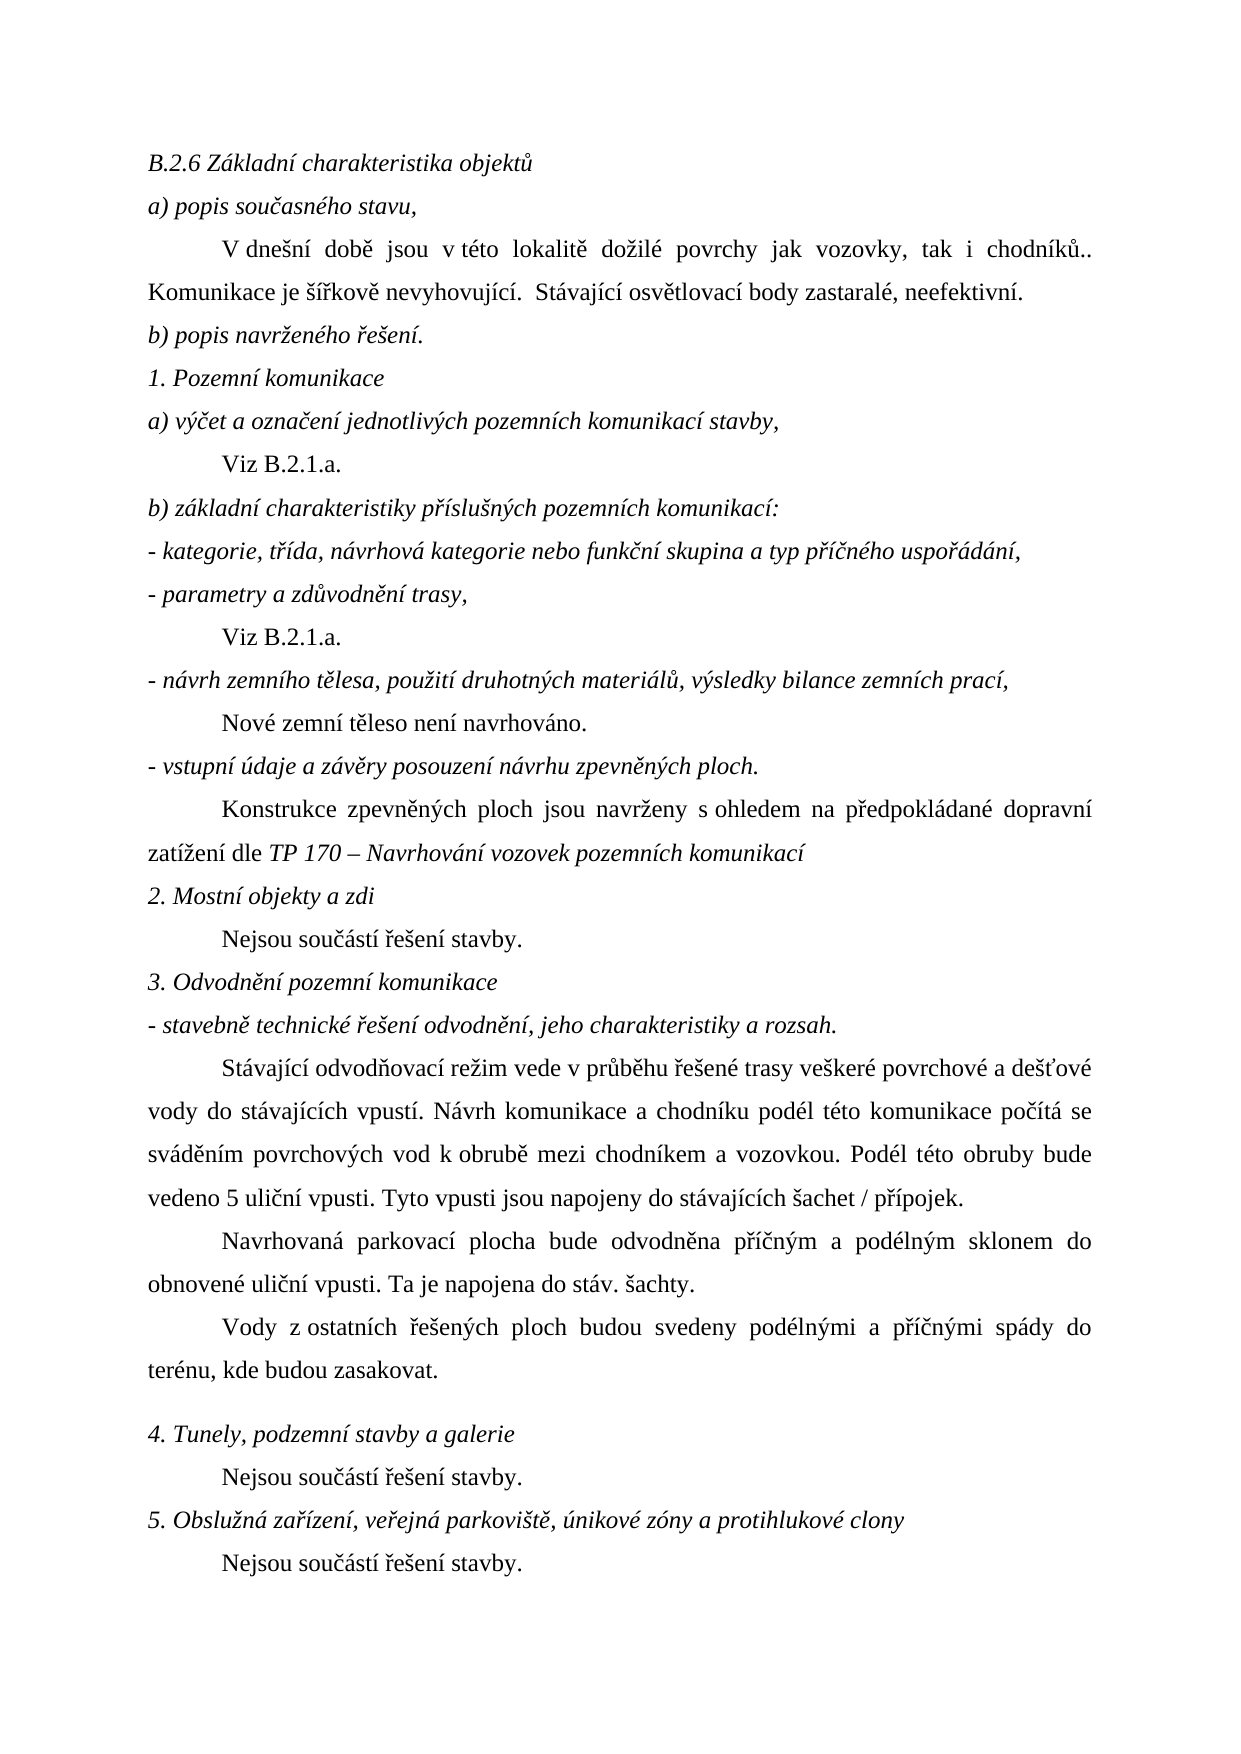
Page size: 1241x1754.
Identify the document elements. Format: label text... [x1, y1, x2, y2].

text V dnešní době jsou v této lokalitě dožilé povrchy jak vozovky, tak i chodníků.. Komunikace je šířkově nevyhovující. Stávající osvětlovací body zastaralé, neefektivní. [148, 234, 1093, 306]
text - stavebně technické řešení odvodnění, jeho charakteristiky a rozsah. [148, 1010, 1093, 1039]
text Viz B.2.1.a. [148, 449, 1093, 478]
text Konstrukce zpevněných ploch jsou navrženy s ohledem na předpokládané dopravní zatížení dle TP 170 – Navrhování vozovek pozemních komunikací [148, 794, 1093, 866]
text Nejsou součástí řešení stavby. [148, 1462, 1093, 1491]
text a) výčet a označení jednotlivých pozemních komunikací stavby, [148, 406, 1093, 435]
text Nejsou součástí řešení stavby. [148, 924, 1093, 953]
text 1. Pozemní komunikace [148, 363, 1093, 392]
text Nové zemní těleso není navrhováno. [148, 708, 1093, 737]
text 3. Odvodnění pozemní komunikace [148, 967, 1093, 996]
text - návrh zemního tělesa, použití druhotných materiálů, výsledky bilance zemních prací, [148, 665, 1093, 694]
text - parametry a zdůvodnění trasy, [148, 579, 1093, 608]
text 2. Mostní objekty a zdi [148, 881, 1093, 909]
text Vody z ostatních řešených ploch budou svedeny podélnými a příčnými spády do terénu, kde budou zasakovat. [148, 1312, 1093, 1384]
text Viz B.2.1.a. [148, 622, 1093, 651]
text Navrhovaná parkovací plocha bude odvodněna příčným a podélným sklonem do obnovené uliční vpusti. Ta je napojena do stáv. šachty. [148, 1226, 1093, 1298]
text Stávající odvodňovací režim vede v průběhu řešené trasy veškeré povrchové a dešťové vody do stávajících vpustí. Návrh komunikace a chodníku podél této komunikace počítá se sváděním povrchových vod k obrubě mezi chodníkem a vozovkou. Podél této obruby bude vedeno 5 uliční vpusti. Tyto vpusti jsou napojeny do stávajících šachet / přípojek. [148, 1053, 1093, 1211]
text b) popis navrženého řešení. [148, 320, 1093, 349]
text a) popis současného stavu, [148, 191, 1093, 219]
text 5. Obslužná zařízení, veřejná parkoviště, únikové zóny a protihlukové clony [148, 1505, 1093, 1534]
text b) základní charakteristiky příslušných pozemních komunikací: [148, 493, 1093, 521]
text - kategorie, třída, návrhová kategorie nebo funkční skupina a typ příčného uspořádání, [148, 536, 1093, 564]
text B.2.6 Základní charakteristika objektů [148, 148, 1093, 176]
text Nejsou součástí řešení stavby. [148, 1548, 1093, 1577]
text - vstupní údaje a závěry posouzení návrhu zpevněných ploch. [148, 751, 1093, 780]
text 4. Tunely, podzemní stavby a galerie [148, 1419, 1093, 1448]
